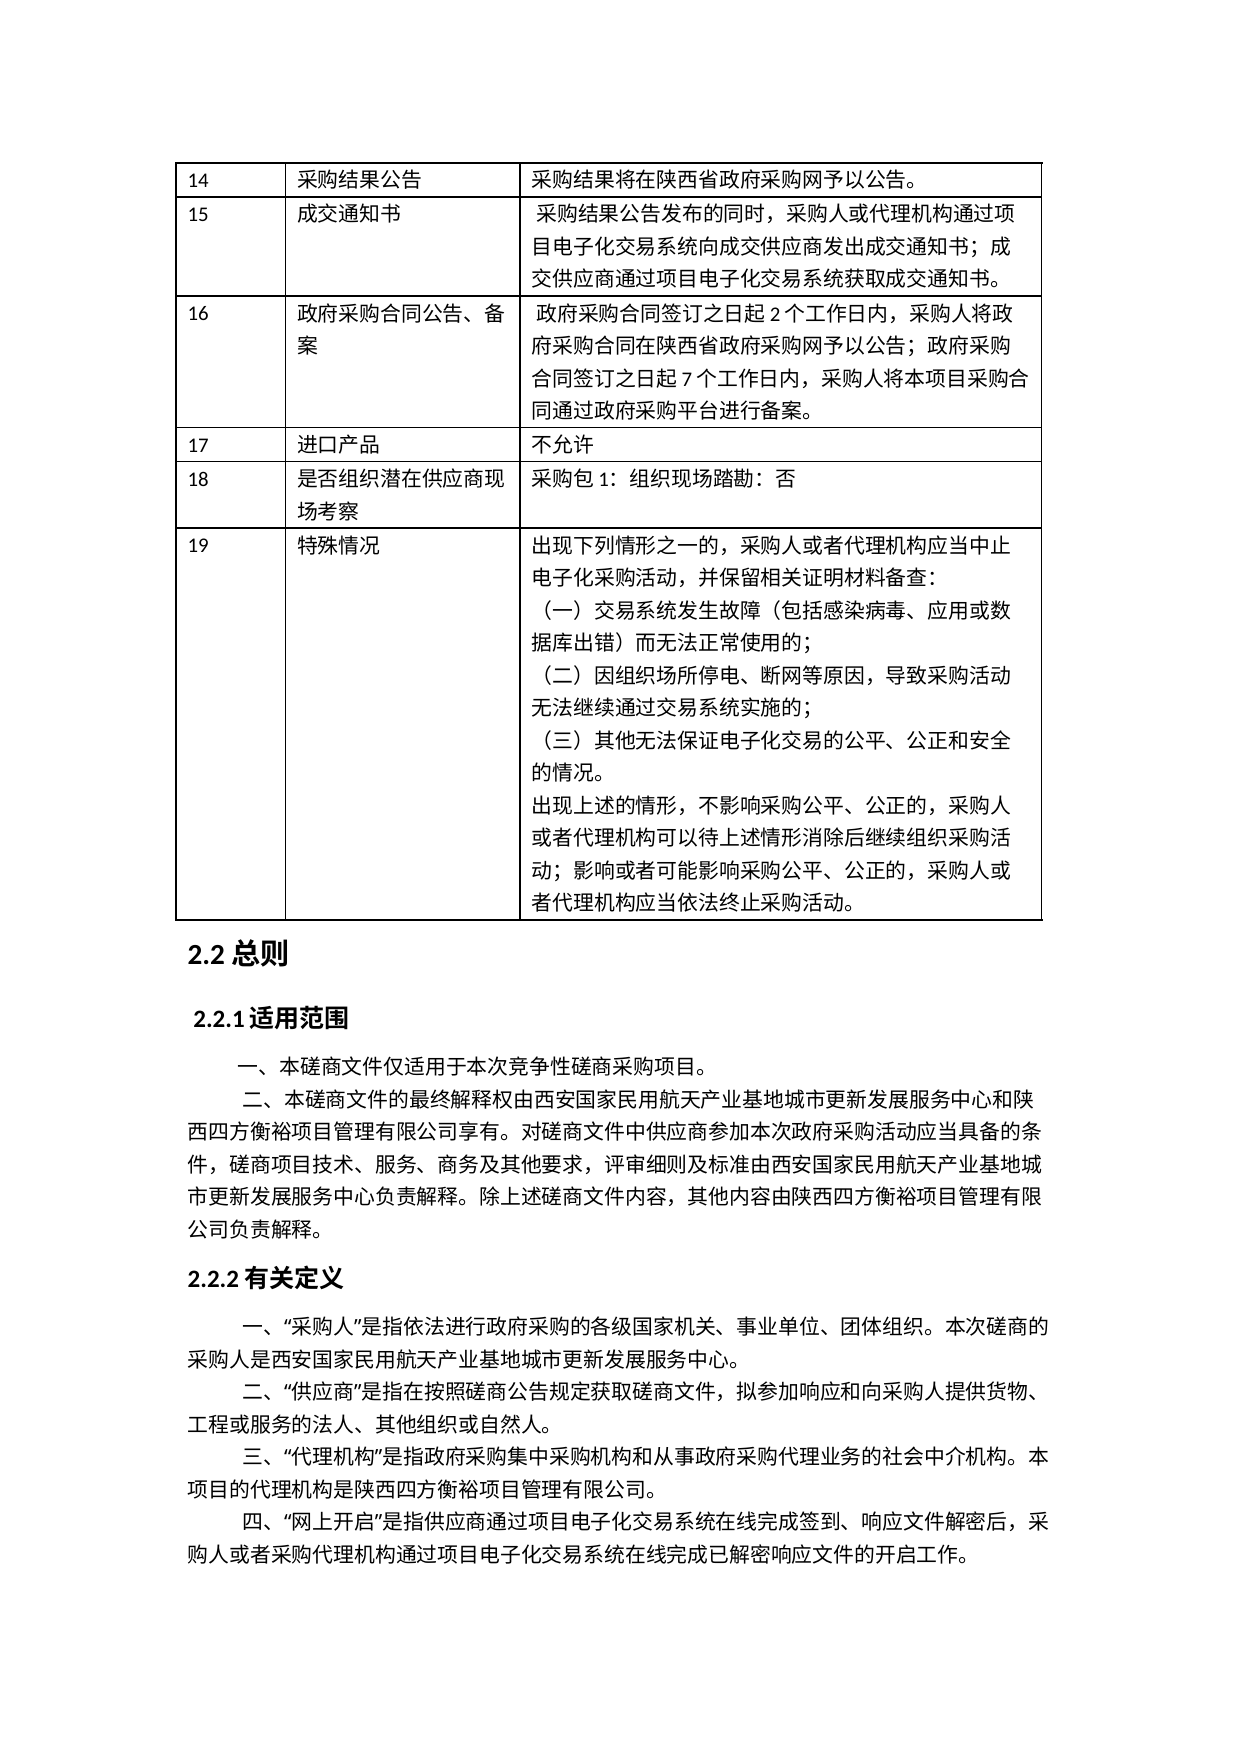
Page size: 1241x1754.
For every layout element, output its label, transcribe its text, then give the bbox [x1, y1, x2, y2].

text 一、“采购人”是指依法进行政府采购的各级国家机关、事业单位、团体组织。本次磋商的采购人是西安国家民用航天产业基地城市更新发展服务中心。 [187, 1310, 1053, 1375]
table_cell 是否组织潜在供应商现场考察 [286, 462, 519, 527]
text 四、“网上开启”是指供应商通过项目电子化交易系统在线完成签到、响应文件解密后，采购人或者采购代理机构通过项目电子化交易系统在线完成已解密响应文件的开启工作。 [187, 1505, 1053, 1570]
table_cell 采购结果公告发布的同时，采购人或代理机构通过项目电子化交易系统向成交供应商发出成交通知书；成交供应商通过项目电子化交易系统获取成交通知书。 [521, 198, 1041, 295]
table_cell 采购结果将在陕西省政府采购网予以公告。 [521, 164, 1041, 196]
table_cell 15 [177, 198, 285, 295]
text 二、“供应商”是指在按照磋商公告规定获取磋商文件，拟参加响应和向采购人提供货物、工程或服务的法人、其他组织或自然人。 [187, 1375, 1053, 1440]
table_cell 采购结果公告 [286, 164, 519, 196]
table_cell 特殊情况 [286, 529, 519, 919]
table_cell 16 [177, 297, 285, 427]
table_cell 采购包1：组织现场踏勘：否 [521, 462, 1041, 527]
table_cell 14 [177, 164, 285, 196]
table_cell 出现下列情形之一的，采购人或者代理机构应当中止电子化采购活动，并保留相关证明材料备查： （一）交易系统发生故障（包括感染病毒、应用或数据库出错）而无法正常使用的； （二）因组织场所停电、断网等原因，导致采购活动无法继续通过交易系统实施的； （三）其他无法保证电子化交易的公平、公正和安全的情况。 出现上述的情形，不影响采购公平、公正的，采购人或者代理机构可以待上述情形消除后继续组织采购活动；影响或者可能影响采购公平、公正的，采购人或者代理机构应当依法终止采购活动。 [521, 529, 1041, 919]
table_cell 进口产品 [286, 428, 519, 461]
text 2.2总则 [187, 920, 1053, 985]
table_cell 19 [177, 529, 285, 919]
text 2.2.2有关定义 [187, 1245, 1053, 1310]
table_cell 不允许 [521, 428, 1041, 461]
table_cell 政府采购合同签订之日起2个工作日内，采购人将政府采购合同在陕西省政府采购网予以公告；政府采购合同签订之日起7个工作日内，采购人将本项目采购合同通过政府采购平台进行备案。 [521, 297, 1041, 427]
table_cell 政府采购合同公告、备案 [286, 297, 519, 427]
table_cell 成交通知书 [286, 198, 519, 295]
text 三、“代理机构”是指政府采购集中采购机构和从事政府采购代理业务的社会中介机构。本项目的代理机构是陕西四方衡裕项目管理有限公司。 [187, 1440, 1053, 1505]
text 二、本磋商文件的最终解释权由西安国家民用航天产业基地城市更新发展服务中心和陕西四方衡裕项目管理有限公司享有。对磋商文件中供应商参加本次政府采购活动应当具备的条件，磋商项目技术、服务、商务及其他要求，评审细则及标准由西安国家民用航天产业基地城市更新发展服务中心负责解释。除上述磋商文件内容，其他内容由陕西四方衡裕项目管理有限公司负责解释。 [187, 1083, 1053, 1245]
text 一、本磋商文件仅适用于本次竞争性磋商采购项目。 [187, 1050, 1053, 1083]
table_cell 18 [177, 462, 285, 527]
text 2.2.1适用范围 [187, 985, 1053, 1050]
table_cell 17 [177, 428, 285, 461]
